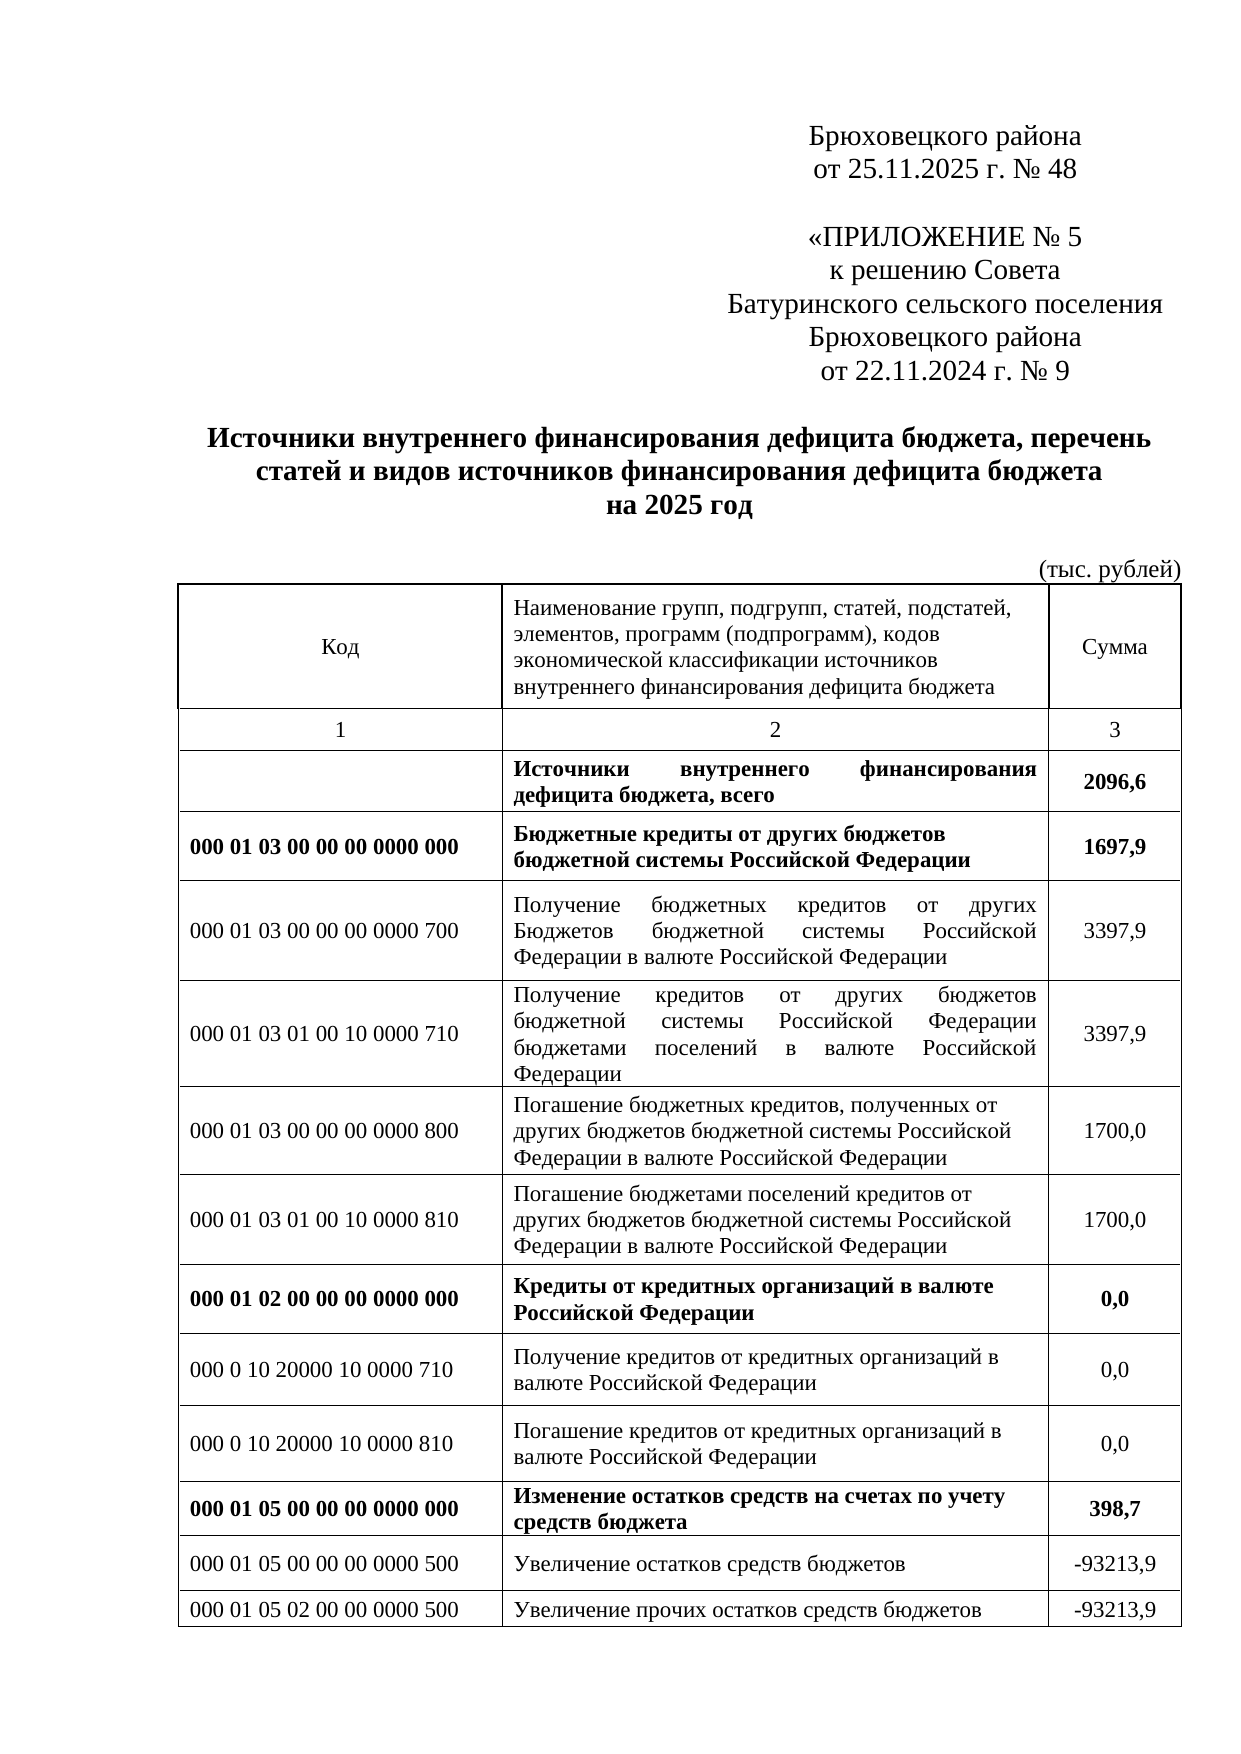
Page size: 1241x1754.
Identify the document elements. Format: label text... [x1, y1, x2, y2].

text к решению Совета [709, 252, 1181, 286]
table_cell 3 [1049, 709, 1181, 750]
table_cell 3397,9 [1049, 980, 1181, 1086]
text «ПРИЛОЖЕНИЕ № 5 [709, 219, 1181, 252]
text Брюховецкого района [709, 118, 1181, 152]
table_header Наименование групп, подгрупп, статей, подстатей, элементов, программ (подпрограмм), кодов экономической классификации источников внутреннего финансирования дефицита бюджета [503, 585, 1048, 708]
text (тыс. рублей) [177, 554, 1181, 583]
table_cell Кредиты от кредитных организаций в валюте Российской Федерации [503, 1265, 1048, 1333]
table_cell 1 [179, 709, 502, 750]
table_cell 1697,9 [1049, 811, 1181, 880]
table_cell 3397,9 [1049, 880, 1181, 980]
table_cell Погашение бюджетами поселений кредитов от других бюджетов бюджетной системы Российской Федерации в валюте Российской Федерации [503, 1175, 1048, 1264]
table_cell 000 01 05 00 00 00 0000 000 [179, 1482, 502, 1535]
table_cell 000 01 02 00 00 00 0000 000 [179, 1265, 502, 1333]
table_cell 000 01 03 00 00 00 0000 000 [179, 812, 502, 880]
table_cell 000 01 03 01 00 10 0000 810 [179, 1175, 502, 1264]
table_cell [179, 751, 502, 811]
table_cell Увеличение остатков средств бюджетов [503, 1536, 1048, 1590]
table_cell 0,0 [1049, 1264, 1181, 1333]
table_cell -93213,9 [1049, 1590, 1181, 1626]
table_cell Бюджетные кредиты от других бюджетов бюджетной системы Российской Федерации [503, 812, 1048, 880]
table_cell 000 01 03 00 00 00 0000 700 [179, 881, 502, 980]
table_cell 000 01 03 00 00 00 0000 800 [179, 1087, 502, 1174]
table_cell Изменение остатков средств на счетах по учету средств бюджета [503, 1482, 1048, 1535]
text Источники внутреннего финансирования дефицита бюджета, перечень статей и видов источников финансирования дефицита бюджета [177, 420, 1181, 487]
table_cell Увеличение прочих остатков средств бюджетов [503, 1591, 1048, 1626]
table_cell Погашение бюджетных кредитов, полученных от других бюджетов бюджетной системы Российской Федерации в валюте Российской Федерации [503, 1087, 1048, 1174]
table_header Код [179, 585, 501, 708]
table_cell 1700,0 [1049, 1174, 1181, 1264]
table_cell 000 01 05 02 00 00 0000 500 [179, 1591, 502, 1626]
table_cell 0,0 [1049, 1405, 1181, 1481]
table_cell 2 [503, 709, 1048, 750]
text Брюховецкого района [709, 319, 1181, 353]
table_cell 000 0 10 20000 10 0000 810 [179, 1406, 502, 1481]
table_cell Получение кредитов от других бюджетов бюджетной системы Российской Федерации бюджетами поселений в валюте Российской Федерации [503, 981, 1048, 1086]
table_cell 000 0 10 20000 10 0000 710 [179, 1334, 502, 1404]
table_cell Источники внутреннего финансирования дефицита бюджета, всего [503, 751, 1048, 811]
table_cell -93213,9 [1049, 1535, 1181, 1590]
table_cell Получение бюджетных кредитов от других Бюджетов бюджетной системы Российской Федерации в валюте Российской Федерации [503, 881, 1048, 980]
table_cell 000 01 03 01 00 10 0000 710 [179, 981, 502, 1086]
table_header Сумма [1050, 585, 1180, 708]
table_cell 000 01 05 00 00 00 0000 500 [179, 1536, 502, 1590]
table_cell 0,0 [1049, 1333, 1181, 1404]
table_cell Получение кредитов от кредитных организаций в валюте Российской Федерации [503, 1334, 1048, 1404]
table_cell 398,7 [1049, 1481, 1181, 1535]
text от 22.11.2024 г. № 9 [709, 353, 1181, 386]
text на 2025 год [177, 487, 1181, 521]
table_cell Погашение кредитов от кредитных организаций в валюте Российской Федерации [503, 1406, 1048, 1481]
text от 25.11.2025 г. № 48 [709, 152, 1181, 185]
table_cell 2096,6 [1049, 750, 1181, 811]
text Батуринского сельского поселения [709, 286, 1181, 319]
table_cell 1700,0 [1049, 1086, 1181, 1174]
